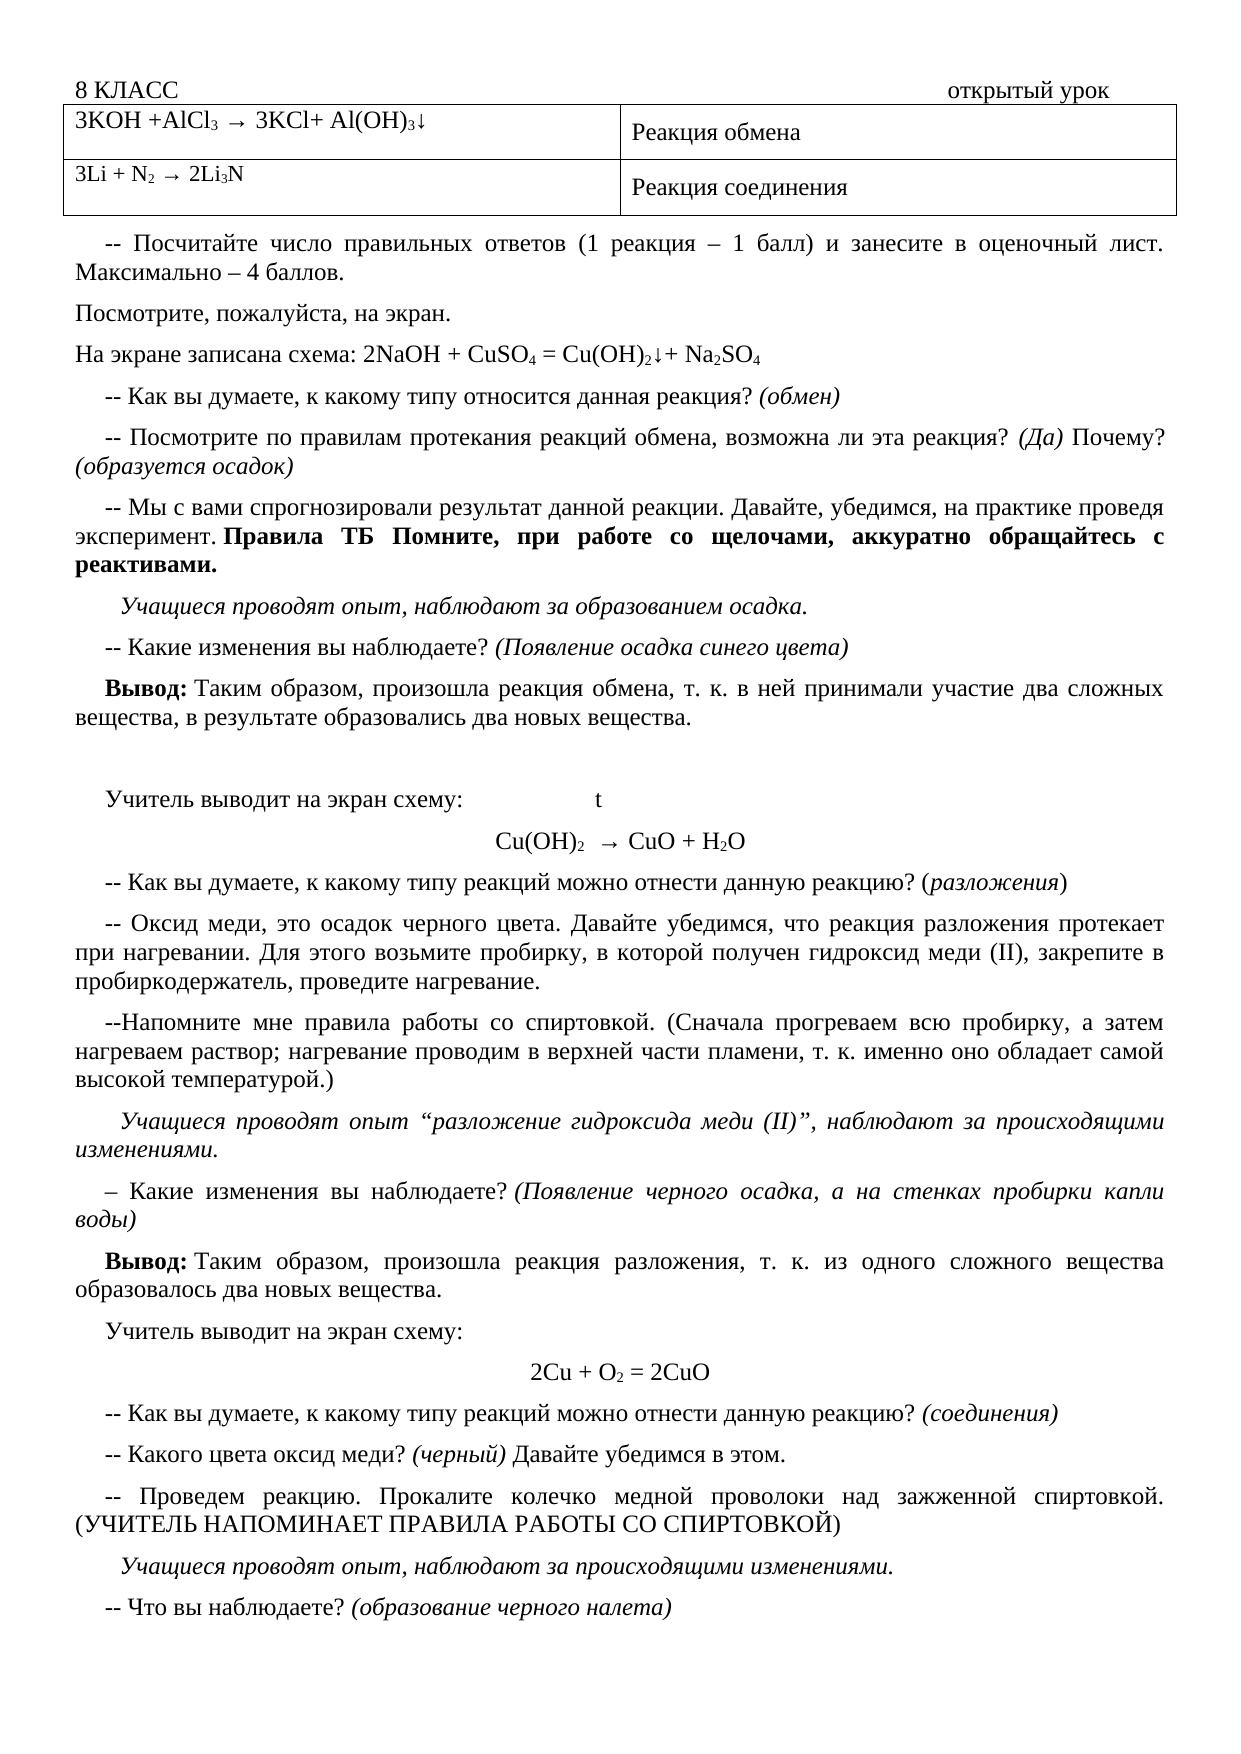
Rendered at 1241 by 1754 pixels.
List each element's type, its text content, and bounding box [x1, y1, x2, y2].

text Учащиеся проводят опыт, наблюдают за происходящими изменениями. [75, 1551, 1165, 1579]
text -- Посчитайте число правильных ответов (1 реакция – 1 балл) и занесите в оценочный лист. Максимально – 4 баллов. [75, 228, 1165, 286]
text -- Какого цвета оксид меди? (черный) Давайте убедимся в этом. [75, 1439, 1165, 1468]
text Посмотрите, пожалуйста, на экран. [75, 298, 1165, 327]
text Вывод: Таким образом, произошла реакция разложения, т. к. из одного сложного вещества образовалось два новых вещества. [75, 1246, 1165, 1303]
table_cell 3KOH +AlCl3 → 3KCl+ Al(OH)3↓ [64, 105, 620, 158]
text -- Какие изменения вы наблюдаете? (Появление осадка синего цвета) [75, 632, 1165, 661]
text Cu(OH)2 → CuO + H2O [75, 826, 1165, 854]
text -- Оксид меди, это осадок черного цвета. Давайте убедимся, что реакция разложения протекает при нагревании. Для этого возьмите пробирку, в которой получен гидроксид меди (II), закрепите в пробиркодержатель, проведите нагревание. [75, 908, 1165, 994]
table_cell 3Li + N2 → 2Li3N [64, 160, 620, 215]
text -- Что вы наблюдаете? (образование черного налета) [75, 1592, 1165, 1621]
text Учитель выводит на экран схему: t [75, 784, 1165, 813]
text На экране записана схема: 2NaOH + CuSO4 = Сu(OH)2↓+ Na2SO4 [75, 339, 1165, 368]
text -- Мы с вами спрогнозировали результат данной реакции. Давайте, убедимся, на практике проведя эксперимент. Правила ТБ Помните, при работе со щелочами, аккуратно обращайтесь с реактивами. [75, 492, 1165, 578]
text Учащиеся проводят опыт “разложение гидроксида меди (II)”, наблюдают за происходящими изменениями. [75, 1106, 1165, 1163]
table_cell Реакция обмена [621, 105, 1176, 158]
text -- Как вы думаете, к какому типу относится данная реакция? (обмен) [75, 381, 1165, 409]
text – Какие изменения вы наблюдаете? (Появление черного осадка, а на стенках пробирки капли воды) [75, 1176, 1165, 1233]
text -- Как вы думаете, к какому типу реакций можно отнести данную реакцию? (разложения) [75, 867, 1165, 896]
table_cell Реакция соединения [621, 160, 1176, 215]
text -- Как вы думаете, к какому типу реакций можно отнести данную реакцию? (соединения) [75, 1398, 1165, 1427]
text Учитель выводит на экран схему: [75, 1316, 1165, 1344]
text Вывод: Таким образом, произошла реакция обмена, т. к. в ней принимали участие два сложных вещества, в результате образовались два новых вещества. [75, 673, 1165, 731]
text -- Проведем реакцию. Прокалите колечко медной проволоки над зажженной спиртовкой. (УЧИТЕЛЬ НАПОМИНАЕТ ПРАВИЛА РАБОТЫ СО СПИРТОВКОЙ) [75, 1481, 1165, 1538]
text -- Посмотрите по правилам протекания реакций обмена, возможна ли эта реакция? (Да) Почему? (образуется осадок) [75, 422, 1165, 479]
text Учащиеся проводят опыт, наблюдают за образованием осадка. [75, 591, 1165, 619]
text --Напомните мне правила работы со спиртовкой. (Сначала прогреваем всю пробирку, а затем нагреваем раствор; нагревание проводим в верхней части пламени, т. к. именно оно обладает самой высокой температурой.) [75, 1007, 1165, 1093]
text 2Сu + O2 = 2CuO [75, 1357, 1165, 1386]
